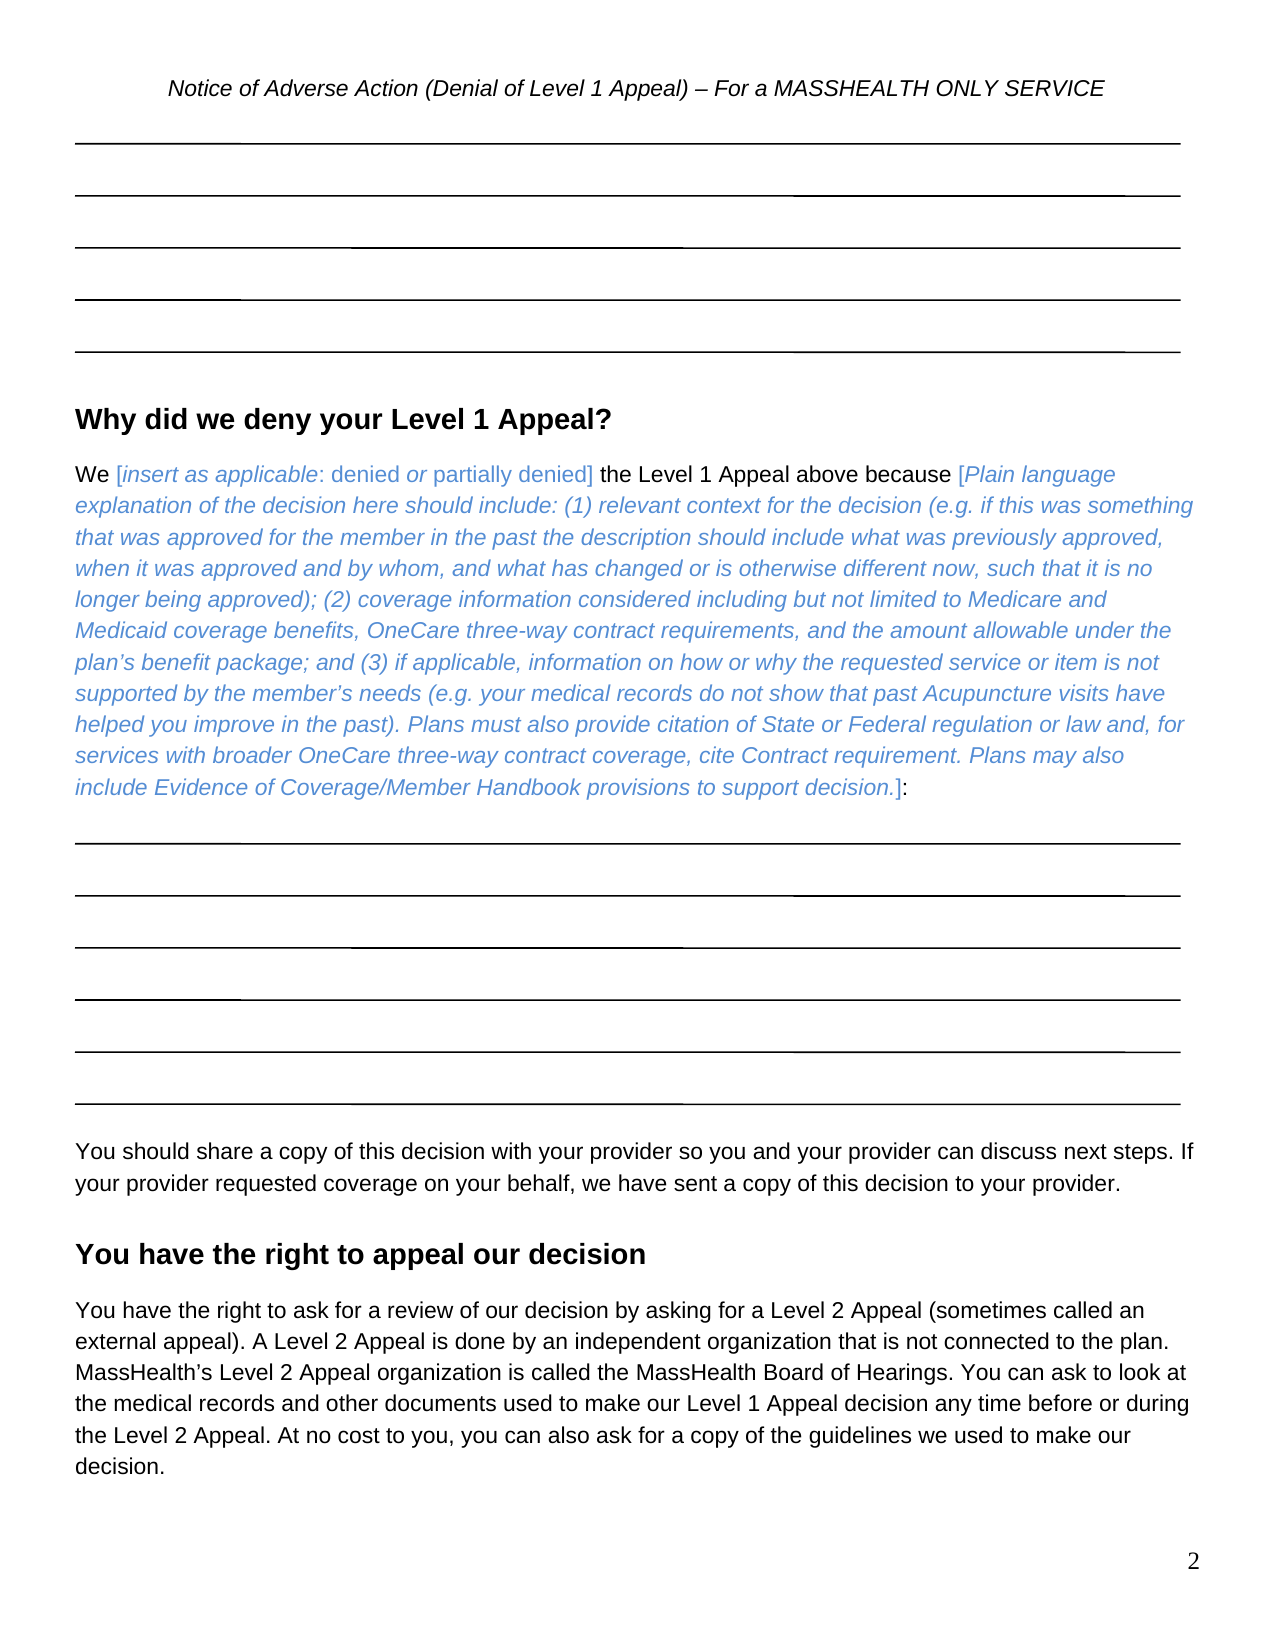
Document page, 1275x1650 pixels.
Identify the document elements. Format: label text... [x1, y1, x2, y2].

text You have the right to ask for a review of our decision by asking for a Level 2 Appeal (sometimes called an external appeal). A Level 2 Appeal is done by an independent organization that is not connected to the plan. MassHealth’s Level 2 Appeal organization is called the MassHealth Board of Hearings. You can ask to look at the medical records and other documents used to make our Level 1 Appeal decision any time before or during the Level 2 Appeal. At no cost to you, you can also ask for a copy of the guidelines we used to make our decision. [75, 1293, 1200, 1481]
subtitle Why did we deny your Level 1 Appeal? [75, 399, 1200, 437]
text You should share a copy of this decision with your provider so you and your provider can discuss next steps. If your provider requested coverage on your behalf, we have sent a copy of this decision to your provider. [75, 1135, 1200, 1197]
subtitle You have the right to appeal our decision [75, 1235, 1200, 1272]
text We [insert as applicable: denied or partially denied] the Level 1 Appeal above because [Plain language explanation of the decision here should include: (1) relevant context for the decision (e.g. if this was something that was approved for the member in the past the description should include what was previously approved, when it was approved and by whom, and what has changed or is otherwise different now, such that it is no longer being approved); (2) coverage information considered including but not limited to Medicare and Medicaid coverage benefits, OneCare three-way contract requirements, and the amount allowable under the plan’s benefit package; and (3) if applicable, information on how or why the requested service or item is not supported by the member’s needs (e.g. your medical records do not show that past Acupuncture visits have helped you improve in the past). Plans must also provide citation of State or Federal regulation or law and, for services with broader OneCare three-way contract coverage, cite Contract requirement. Plans may also include Evidence of Coverage/Member Handbook provisions to support decision.]: [75, 458, 1200, 801]
